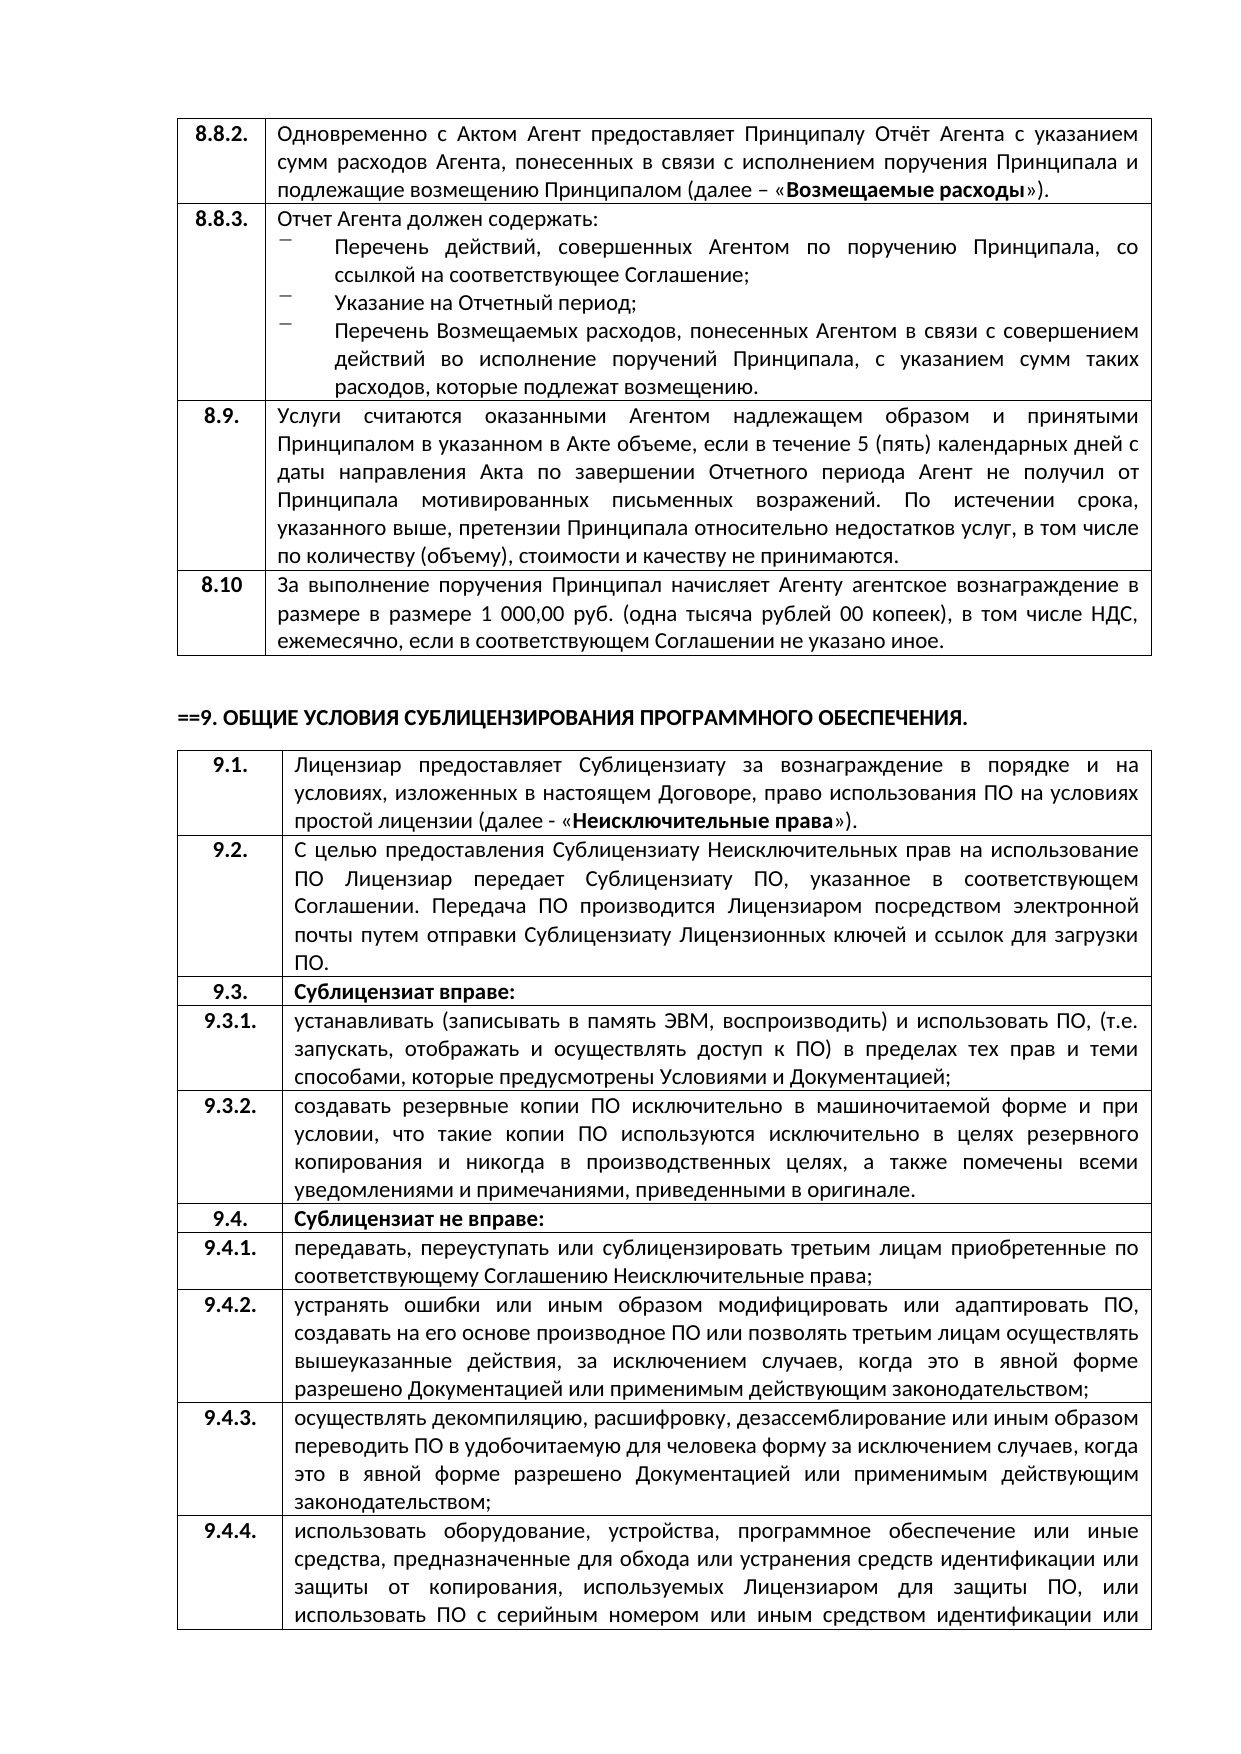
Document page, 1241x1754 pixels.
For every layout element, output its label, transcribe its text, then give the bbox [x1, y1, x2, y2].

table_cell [283, 1516, 1151, 1628]
table_cell Отчет Агента должен содержать: Перечень действий, совершенных Агентом по поручению Принципала, со ссылкой на соответствующее Соглашение; Указание на Отчетный период; Перечень Возмещаемых расходов, понесенных Агентом в связи с совершением действий во исполнение поручений Принципала, с указанием сумм таких расходов, которые подлежат возмещению. [266, 204, 1151, 400]
table_header Лицензиар предоставляет Сублицензиату за вознаграждение в порядке и на условиях, изложенных в настоящем Договоре, право использования ПО на условиях простой лицензии (далее - «Неисключительные права»). [283, 751, 1151, 834]
table_cell Одновременно с Актом Агент предоставляет Принципалу Отчёт Агента с указанием сумм расходов Агента, понесенных в связи с исполнением поручения Принципала и подлежащие возмещению Принципалом (далее – «Возмещаемые расходы»). [266, 119, 1151, 203]
text ==9. ОБЩИЕ УСЛОВИЯ СУБЛИЦЕНЗИРОВАНИЯ ПРОГРАММНОГО ОБЕСПЕЧЕНИЯ. [177, 703, 1152, 731]
table_cell 9.4. [178, 1204, 282, 1232]
table_cell Сублицензиат вправе: [283, 977, 1151, 1005]
table_cell 9.3.2. [178, 1091, 282, 1203]
table_cell передавать, переуступать или сублицензировать третьим лицам приобретенные по соответствующему Соглашению Неисключительные права; [283, 1233, 1151, 1289]
table_cell С целью предоставления Сублицензиату Неисключительных прав на использование ПО Лицензиар передает Сублицензиату ПО, указанное в соответствующем Соглашении. Передача ПО производится Лицензиаром посредством электронной почты путем отправки Сублицензиату Лицензионных ключей и ссылок для загрузки ПО. [283, 836, 1151, 976]
table_cell 9.4.4. [178, 1516, 282, 1628]
table_cell устранять ошибки или иным образом модифицировать или адаптировать ПО, создавать на его основе производное ПО или позволять третьим лицам осуществлять вышеуказанные действия, за исключением случаев, когда это в явной форме разрешено Документацией или применимым действующим законодательством; [283, 1290, 1151, 1402]
table_cell осуществлять декомпиляцию, расшифровку, дезассемблирование или иным образом переводить ПО в удобочитаемую для человека форму за исключением случаев, когда это в явной форме разрешено Документацией или применимым действующим законодательством; [283, 1403, 1151, 1515]
table_cell 8.9. [178, 401, 265, 569]
table_cell 8.8.2. [178, 119, 265, 203]
table_cell За выполнение поручения Принципал начисляет Агенту агентское вознаграждение в размере в размере 1 000,00 руб. (одна тысяча рублей 00 копеек), в том числе НДС, ежемесячно, если в соответствующем Соглашении не указано иное. [266, 571, 1151, 655]
table_cell Услуги считаются оказанными Агентом надлежащем образом и принятыми Принципалом в указанном в Акте объеме, если в течение 5 (пять) календарных дней с даты направления Акта по завершении Отчетного периода Агент не получил от Принципала мотивированных письменных возражений. По истечении срока, указанного выше, претензии Принципала относительно недостатков услуг, в том числе по количеству (объему), стоимости и качеству не принимаются. [266, 401, 1151, 569]
table_cell 8.8.3. [178, 204, 265, 400]
table_cell 9.2. [178, 836, 282, 976]
table_cell 9.4.3. [178, 1403, 282, 1515]
table_cell 8.10 [178, 571, 265, 655]
table_cell 9.4.1. [178, 1233, 282, 1289]
table_cell 9.3. [178, 977, 282, 1005]
table_cell устанавливать (записывать в память ЭВМ, воспроизводить) и использовать ПО, (т.е. запускать, отображать и осуществлять доступ к ПО) в пределах тех прав и теми способами, которые предусмотрены Условиями и Документацией; [283, 1006, 1151, 1090]
table_header 9.1. [178, 751, 282, 834]
table_cell 9.3.1. [178, 1006, 282, 1090]
table_cell создавать резервные копии ПО исключительно в машиночитаемой форме и при условии, что такие копии ПО используются исключительно в целях резервного копирования и никогда в производственных целях, а также помечены всеми уведомлениями и примечаниями, приведенными в оригинале. [283, 1091, 1151, 1203]
table_cell Сублицензиат не вправе: [283, 1204, 1151, 1232]
table_cell 9.4.2. [178, 1290, 282, 1402]
